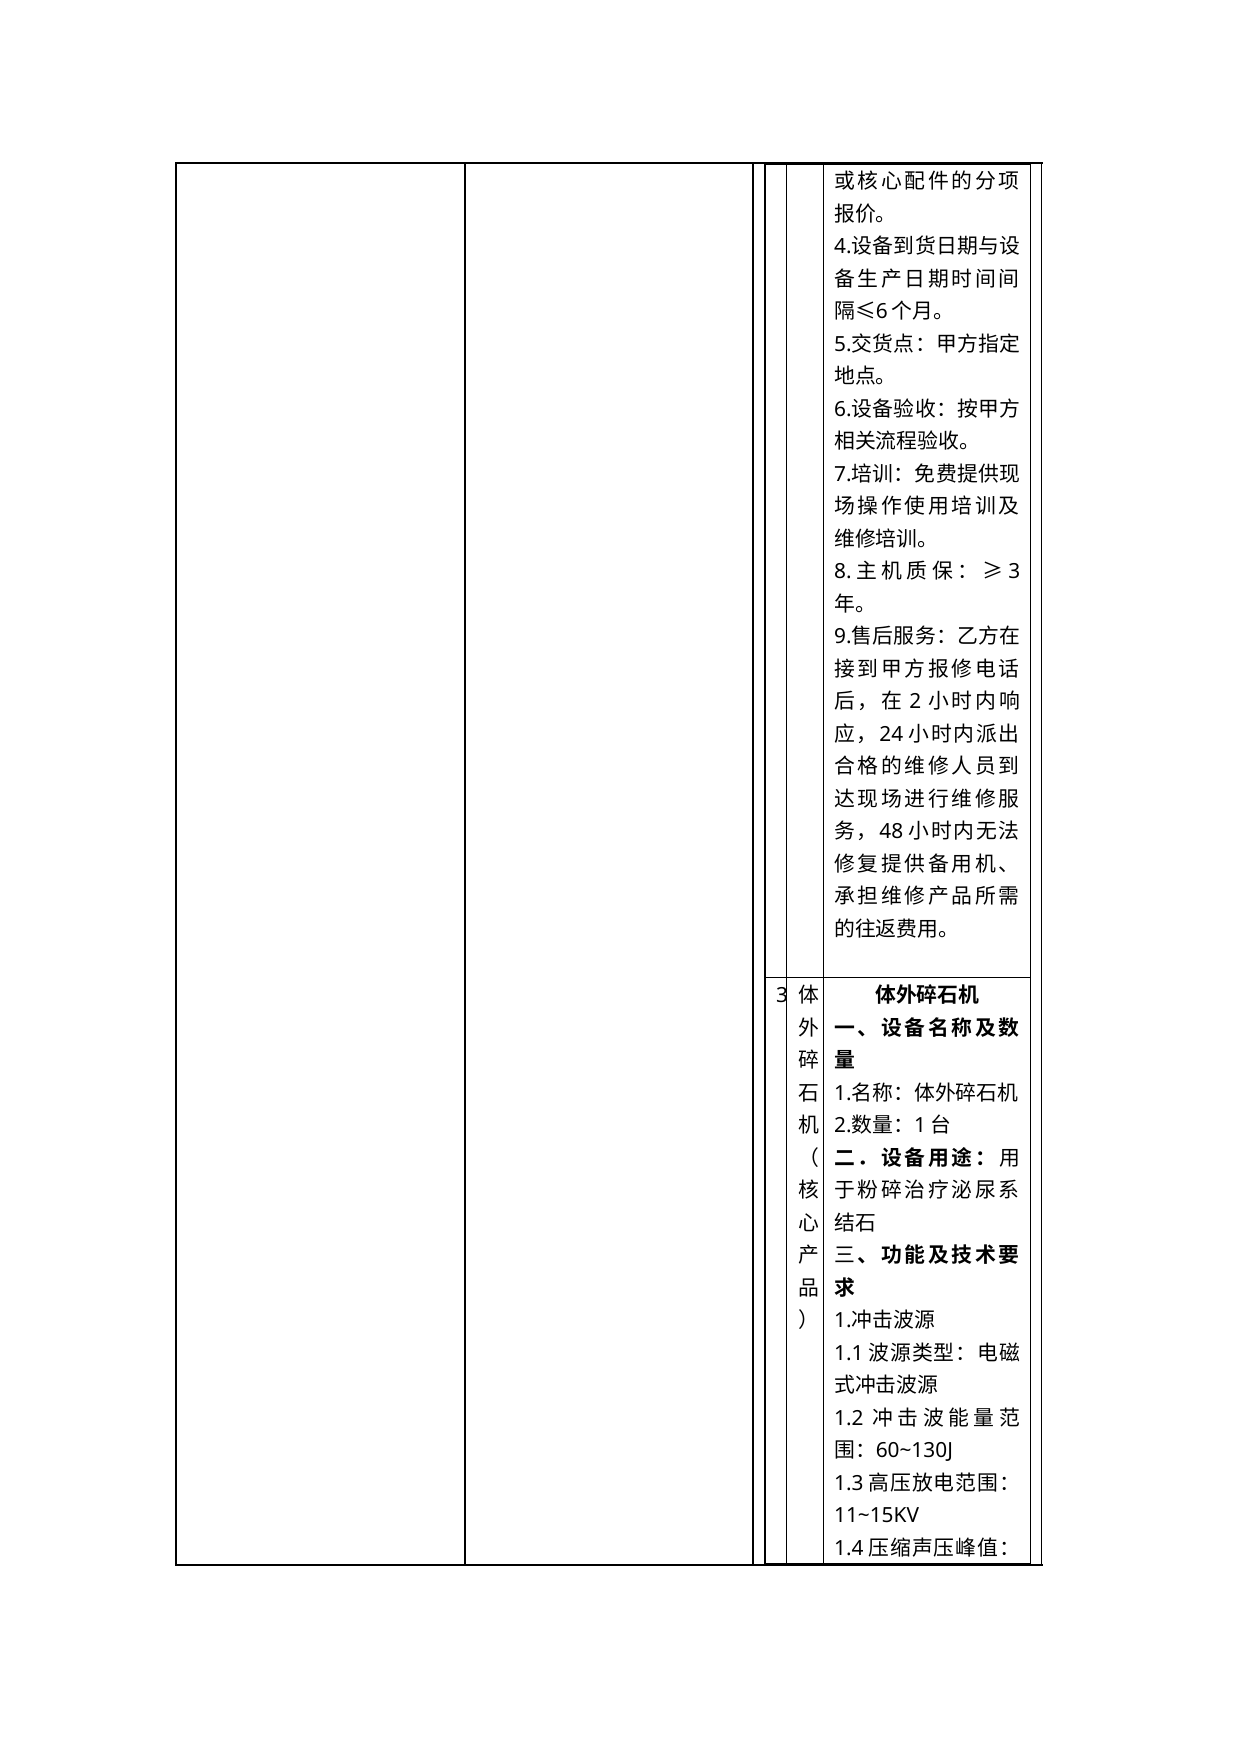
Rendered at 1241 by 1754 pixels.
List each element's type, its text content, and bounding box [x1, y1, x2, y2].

table_cell [466, 164, 752, 1564]
table_cell [787, 978, 823, 1563]
table_cell [754, 164, 764, 1564]
table_cell [766, 978, 786, 1563]
table_cell [1031, 164, 1041, 1564]
table_cell [766, 165, 786, 977]
table_cell [787, 165, 823, 977]
table_cell 1 [177, 164, 464, 1564]
table_cell [824, 978, 1030, 1563]
table_cell [824, 165, 1030, 977]
